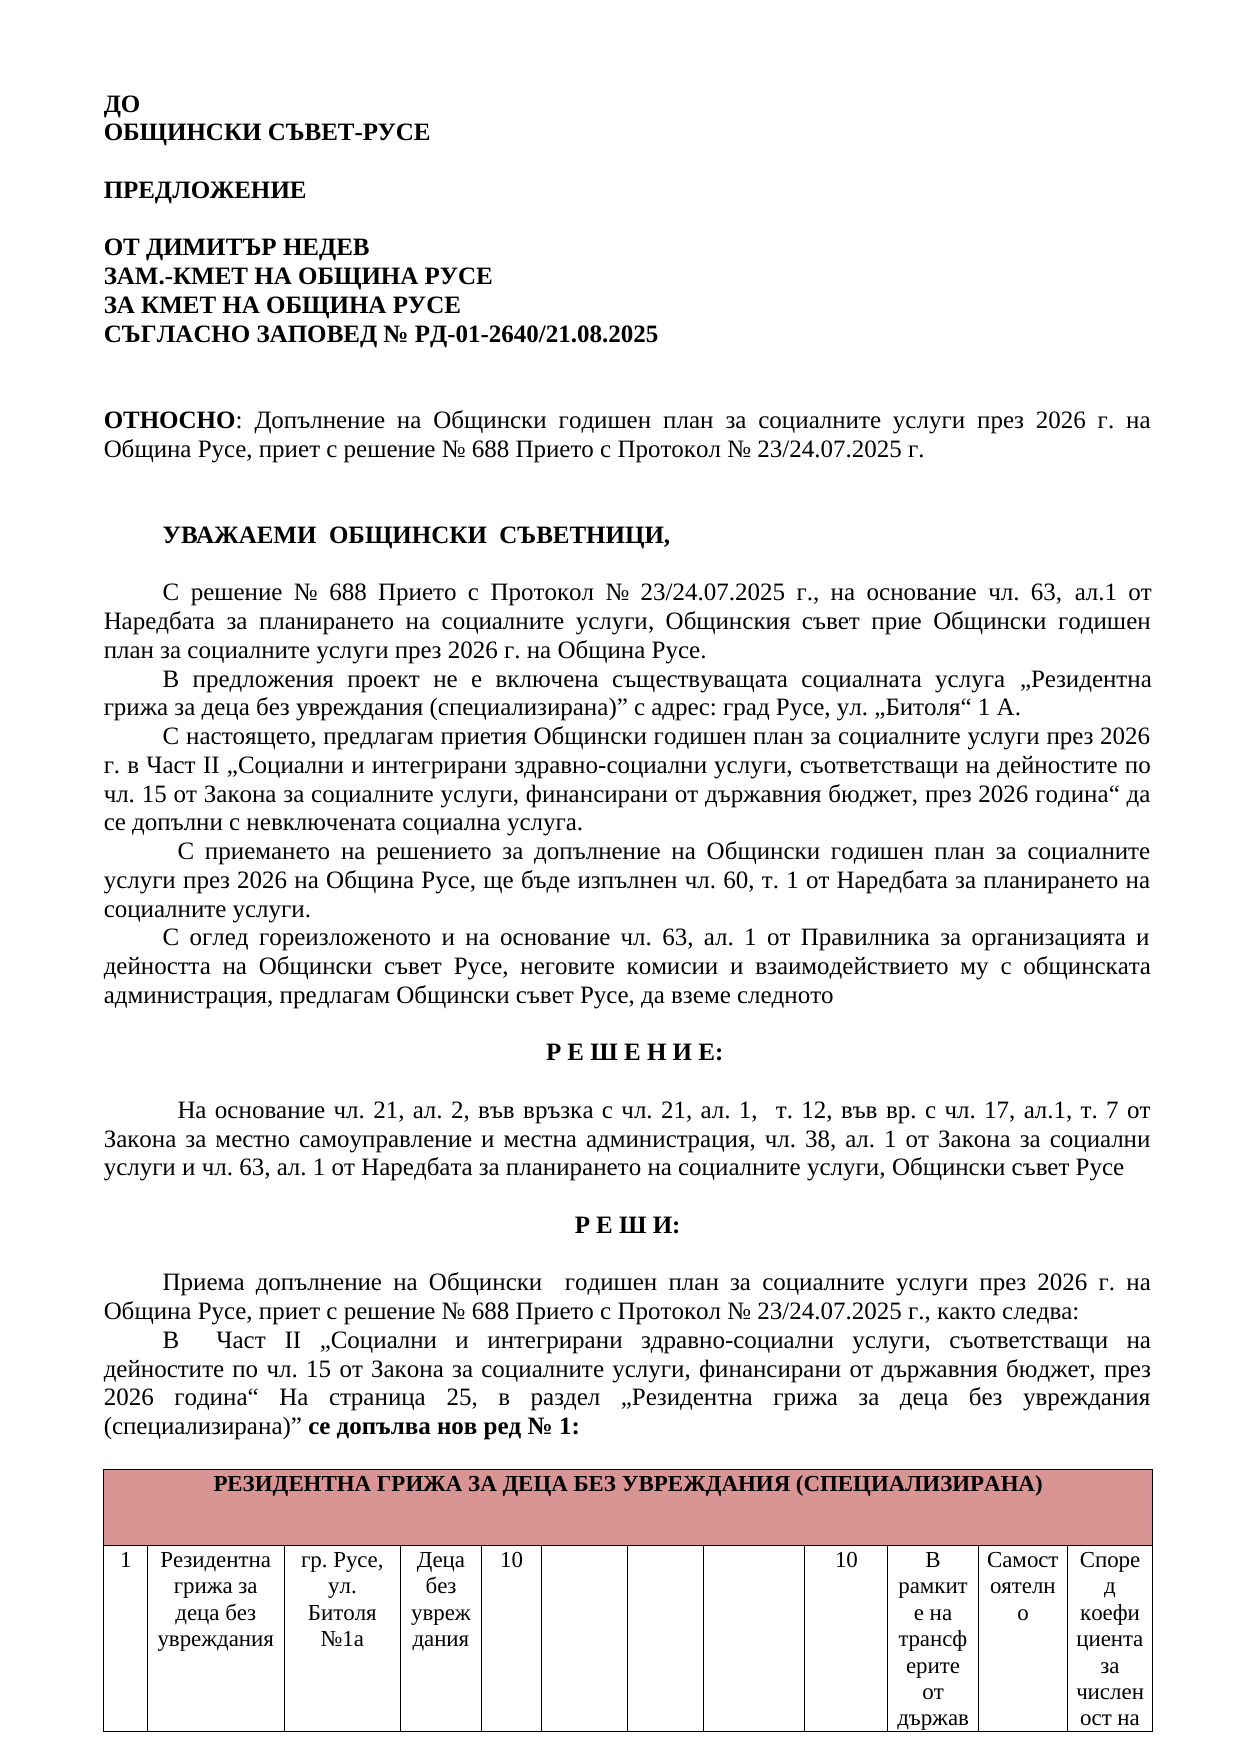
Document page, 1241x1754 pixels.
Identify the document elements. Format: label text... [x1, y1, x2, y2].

text ОТНОСНО: Допълнение на Общински годишен план за социалните услуги през 2026 г. на Община Русе, приет с решение № 688 Прието с Протокол № 23/24.07.2025 г. [103, 405, 1152, 462]
text ПРЕДЛОЖЕНИЕ [103, 175, 1152, 204]
text УВАЖАЕМИ ОБЩИНСКИ СЪВЕТНИЦИ, [103, 520, 1152, 549]
table_header РЕЗИДЕНТНА ГРИЖА ЗА ДЕЦА БЕЗ УВРЕЖДАНИЯ (СПЕЦИАЛИЗИРАНА) [104, 1470, 1152, 1545]
text СЪГЛАСНО ЗАПОВЕД № РД-01-2640/21.08.2025 [103, 319, 1152, 347]
text В предложения проект не е включена съществуващата социалната услуга „Резидентна грижа за деца без увреждания (специализирана)” с адрес: град Русе, ул. „Битоля“ 1 А. [103, 664, 1152, 721]
text Р Е Ш Е Н И Е: [103, 1037, 1165, 1066]
text С приемането на решението за допълнение на Общински годишен план за социалните услуги през 2026 на Община Русе, ще бъде изпълнен чл. 60, т. 1 от Наредбата за планирането на социалните услуги. [103, 836, 1152, 922]
table_cell 10 [482, 1546, 541, 1731]
text ЗАМ.-КМЕТ НА ОБЩИНА РУСЕ [103, 261, 1152, 290]
table_cell Деца без увреждания [401, 1546, 481, 1731]
text ЗА КМЕТ НА ОБЩИНА РУСЕ [103, 290, 1152, 319]
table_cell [148, 1546, 284, 1731]
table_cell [285, 1546, 400, 1731]
text В Част II „Социални и интегрирани здравно-социални услуги, съответстващи на дейностите по чл. 15 от Закона за социалните услуги, финансирани от държавния бюджет, през 2026 година“ На страница 25, в раздел „Резидентна грижа за деца без увреждания (специализирана)” се допълва нов ред № 1: [103, 1325, 1152, 1440]
text ОТ ДИМИТЪР НЕДЕВ [103, 232, 1152, 261]
table_cell [628, 1546, 703, 1731]
text ДО [103, 89, 1152, 117]
table_cell 10 [805, 1546, 887, 1731]
text С оглед гореизложеното и на основание чл. 63, ал. 1 от Правилника за организацията и дейността на Общински съвет Русе, неговите комисии и взаимодействието му с общинската администрация, предлагам Общински съвет Русе, да вземе следното [103, 922, 1152, 1009]
text Приема допълнение на Общински годишен план за социалните услуги през 2026 г. на Община Русе, приет с решение № 688 Прието с Протокол № 23/24.07.2025 г., както следва: [103, 1267, 1152, 1325]
table_cell 1 [104, 1546, 147, 1731]
text С настоящето, предлагам приетия Общински годишен план за социалните услуги през 2026 г. в Част II „Социални и интегрирани здравно-социални услуги, съответстващи на дейностите по чл. 15 от Закона за социалните услуги, финансирани от държавния бюджет, през 2026 година“ да се допълни с невключената социална услуга. [103, 721, 1152, 836]
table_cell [888, 1546, 978, 1731]
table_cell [1068, 1546, 1152, 1731]
text Р Е Ш И: [177, 1210, 1004, 1239]
table_cell [542, 1546, 627, 1731]
text ОБЩИНСКИ СЪВЕТ-РУСЕ [103, 117, 1152, 146]
text С решение № 688 Прието с Протокол № 23/24.07.2025 г., на основание чл. 63, aл.1 от Наредбата за планирането на социалните услуги, Общинския съвет прие Общински годишен план за социалните услуги през 2026 г. на Община Русе. [103, 577, 1152, 664]
table_cell Самостоятелно [979, 1546, 1067, 1731]
text На основание чл. 21, ал. 2, във връзка с чл. 21, ал. 1, т. 12, във вр. с чл. 17, ал.1, т. 7 от Закона за местно самоуправление и местна администрация, чл. 38, ал. 1 от Закона за социални услуги и чл. 63, ал. 1 от Наредбата за планирането на социалните услуги, Общински съвет Русе [103, 1095, 1152, 1181]
table_cell [704, 1546, 804, 1731]
